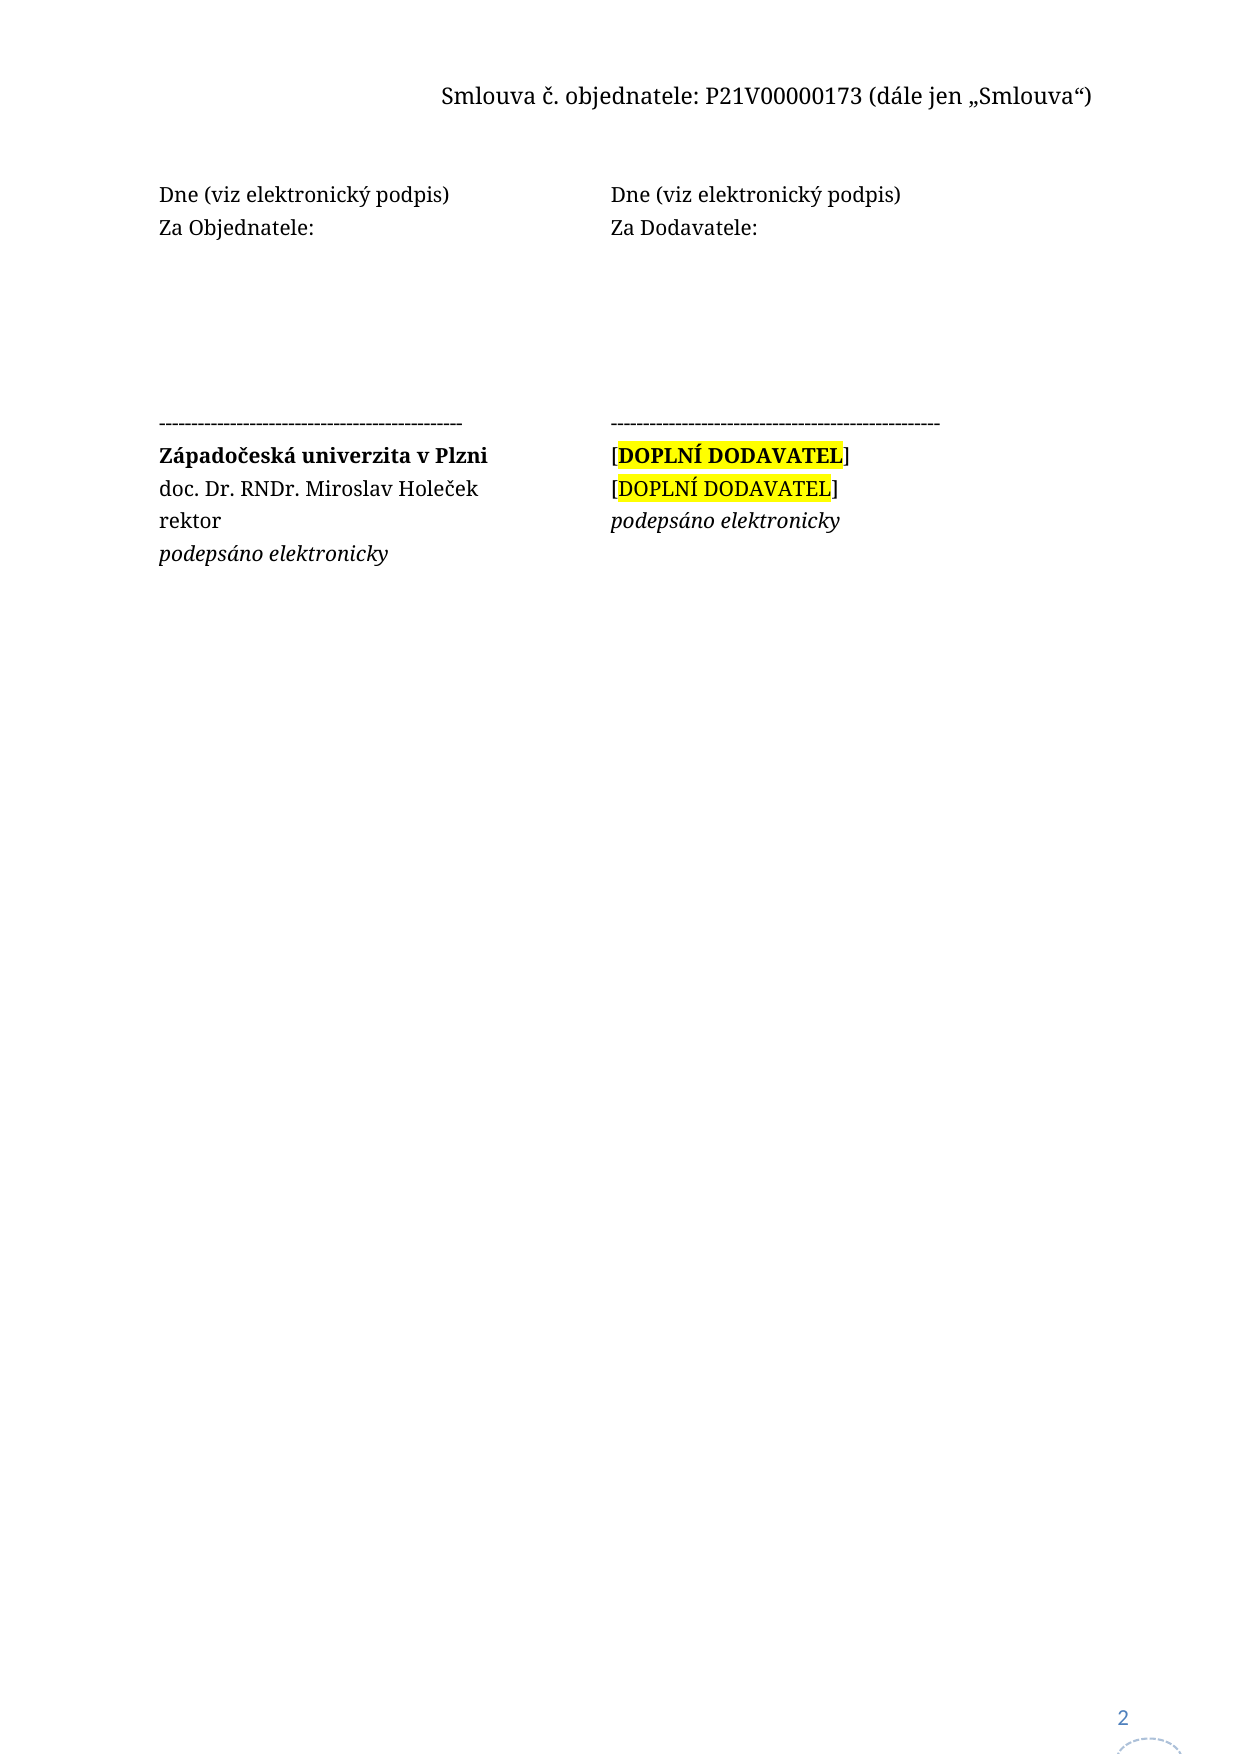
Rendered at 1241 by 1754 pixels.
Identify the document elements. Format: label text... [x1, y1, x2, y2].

table_header Dne (viz elektronický podpis) Za Objednatele: ----------------------------------------------- Západočeská univerzita v Plzni doc. Dr. RNDr. Miroslav Holeček rektor podepsáno elektronicky [148, 180, 599, 571]
table_header Dne (viz elektronický podpis) Za Dodavatele: --------------------------------------------------- [DOPLNÍ DODAVATEL] [DOPLNÍ DODAVATEL] podepsáno elektronicky [599, 180, 1051, 571]
